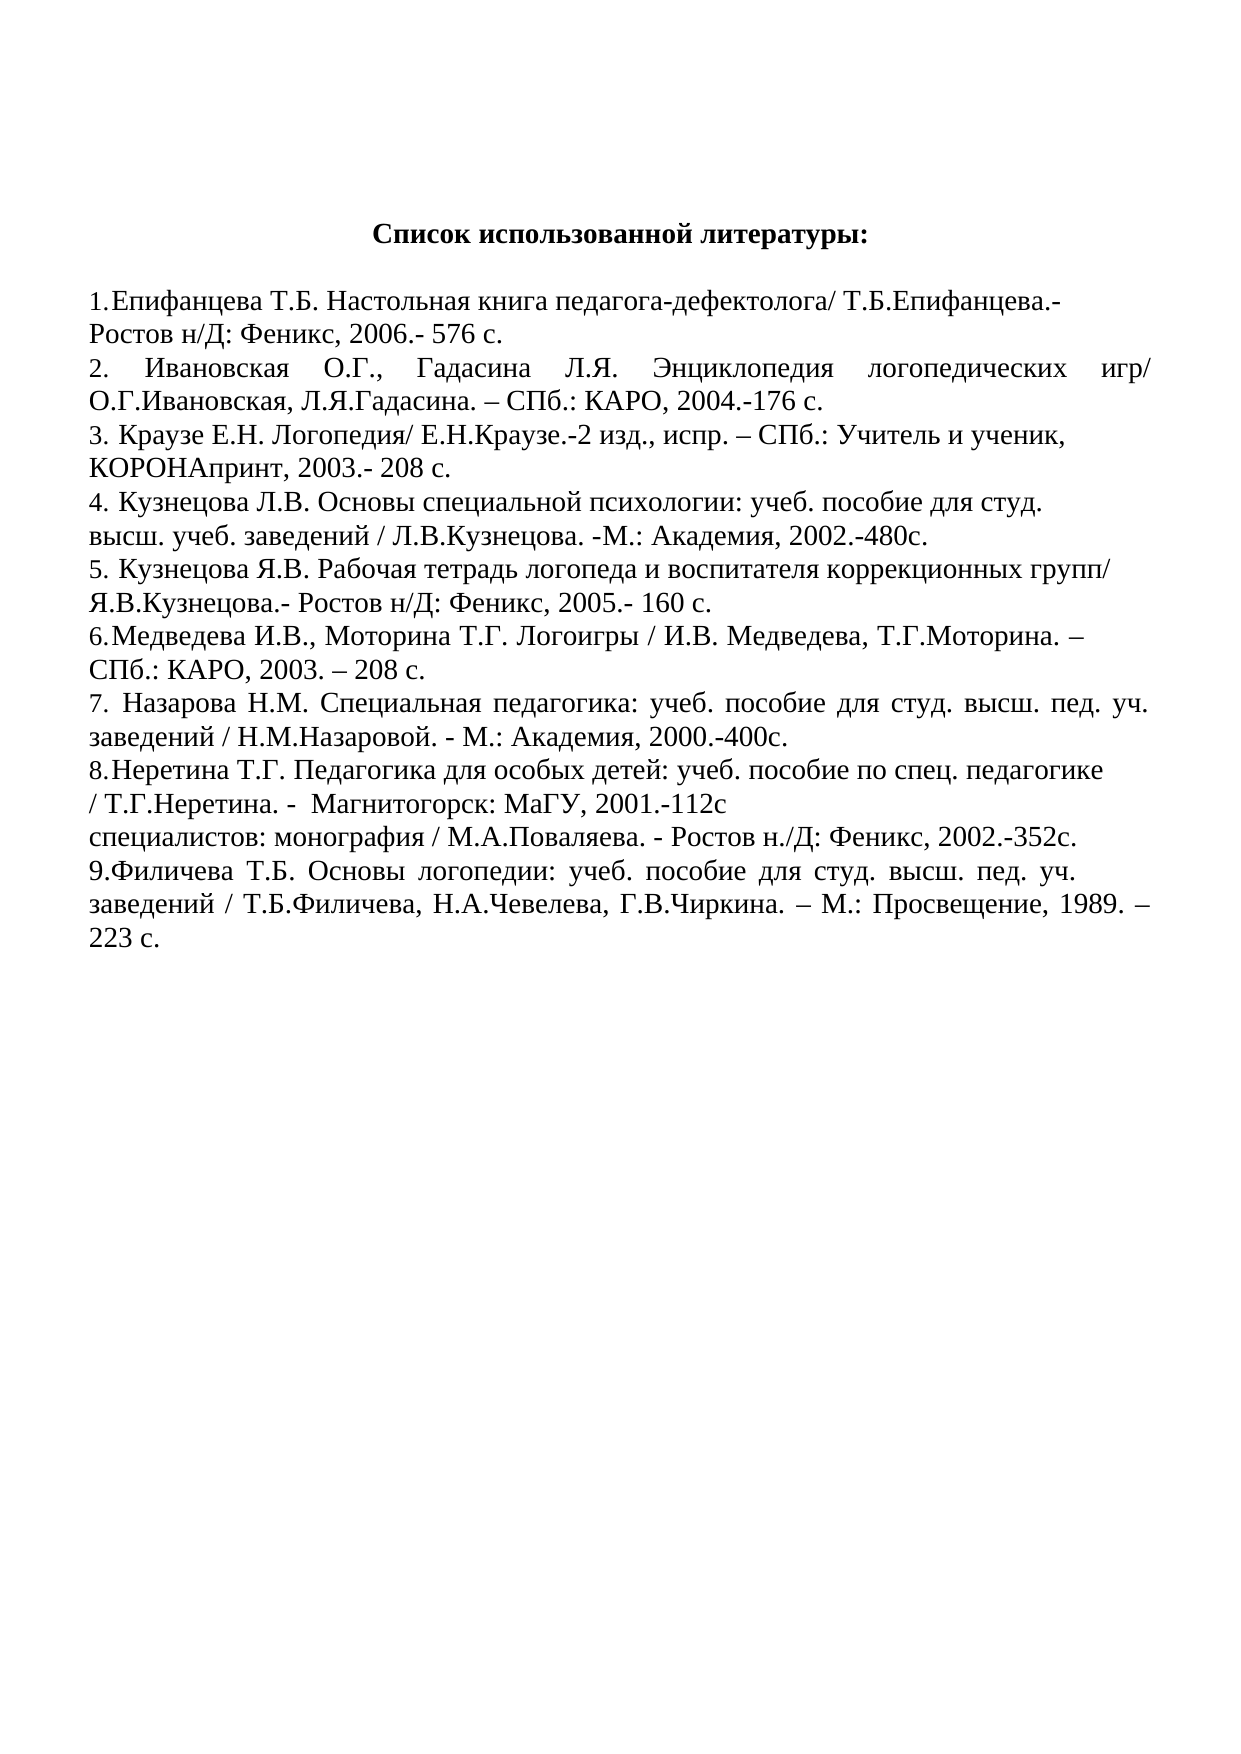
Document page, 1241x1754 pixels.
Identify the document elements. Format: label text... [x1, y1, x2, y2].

list Неретина Т.Г. Педагогика для особых детей: учеб. пособие по спец. педагогике / Т.Г.Неретина. - Магнитогорск: МаГУ, 2001.-112с [89, 752, 1125, 819]
list Кузнецова Л.В. Основы специальной психологии: учеб. пособие для студ. высш. учеб. заведений / Л.В.Кузнецова. - М.: Академия, 2002.-480с. [89, 484, 1126, 551]
list Назарова Н.М. Специальная педагогика: учеб. пособие для студ. высш. пед. уч. заведений / Н.М.Назаровой. - М.: Академия, 2000.-400с. [89, 685, 1152, 752]
list Краузе Е.Н. Логопедия/ Е.Н.Краузе.-2 изд., испр. – СПб.: Учитель и ученик, КОРОНАпринт, 2003.- 208 с. [89, 417, 1066, 484]
subtitle Список использованной литературы: [370, 216, 870, 249]
text специалистов: монография / М.А.Поваляева. - Ростов н./Д: Феникс, 2002.-352с. 9.Филичева Т.Б. Основы логопедии: учеб. пособие для студ. высш. пед. уч. заведений / Т.Б.Филичева, Н.А.Чевелева, Г.В.Чиркина. – М.: Просвещение, 1989. – 223 с. [89, 819, 1163, 954]
list Ивановская О.Г., Гадасина Л.Я. Энциклопедия логопедических игр/ О.Г.Ивановская, Л.Я.Гадасина. – СПб.: КАРО, 2004.-176 с. [89, 350, 1151, 417]
list Кузнецова Я.В. Рабочая тетрадь логопеда и воспитателя коррекционных групп/ Я.В.Кузнецова.- Ростов н/Д: Феникс, 2005.- 160 с. [89, 551, 1111, 618]
list Епифанцева Т.Б. Настольная книга педагога-дефектолога/ Т.Б.Епифанцева.- Ростов н/Д: Феникс, 2006.- 576 с. [89, 283, 1062, 350]
list Медведева И.В., Моторина Т.Г. Логоигры / И.В. Медведева, Т.Г.Моторина. – СПб.: КАРО, 2003. – 208 с. [89, 618, 1152, 685]
